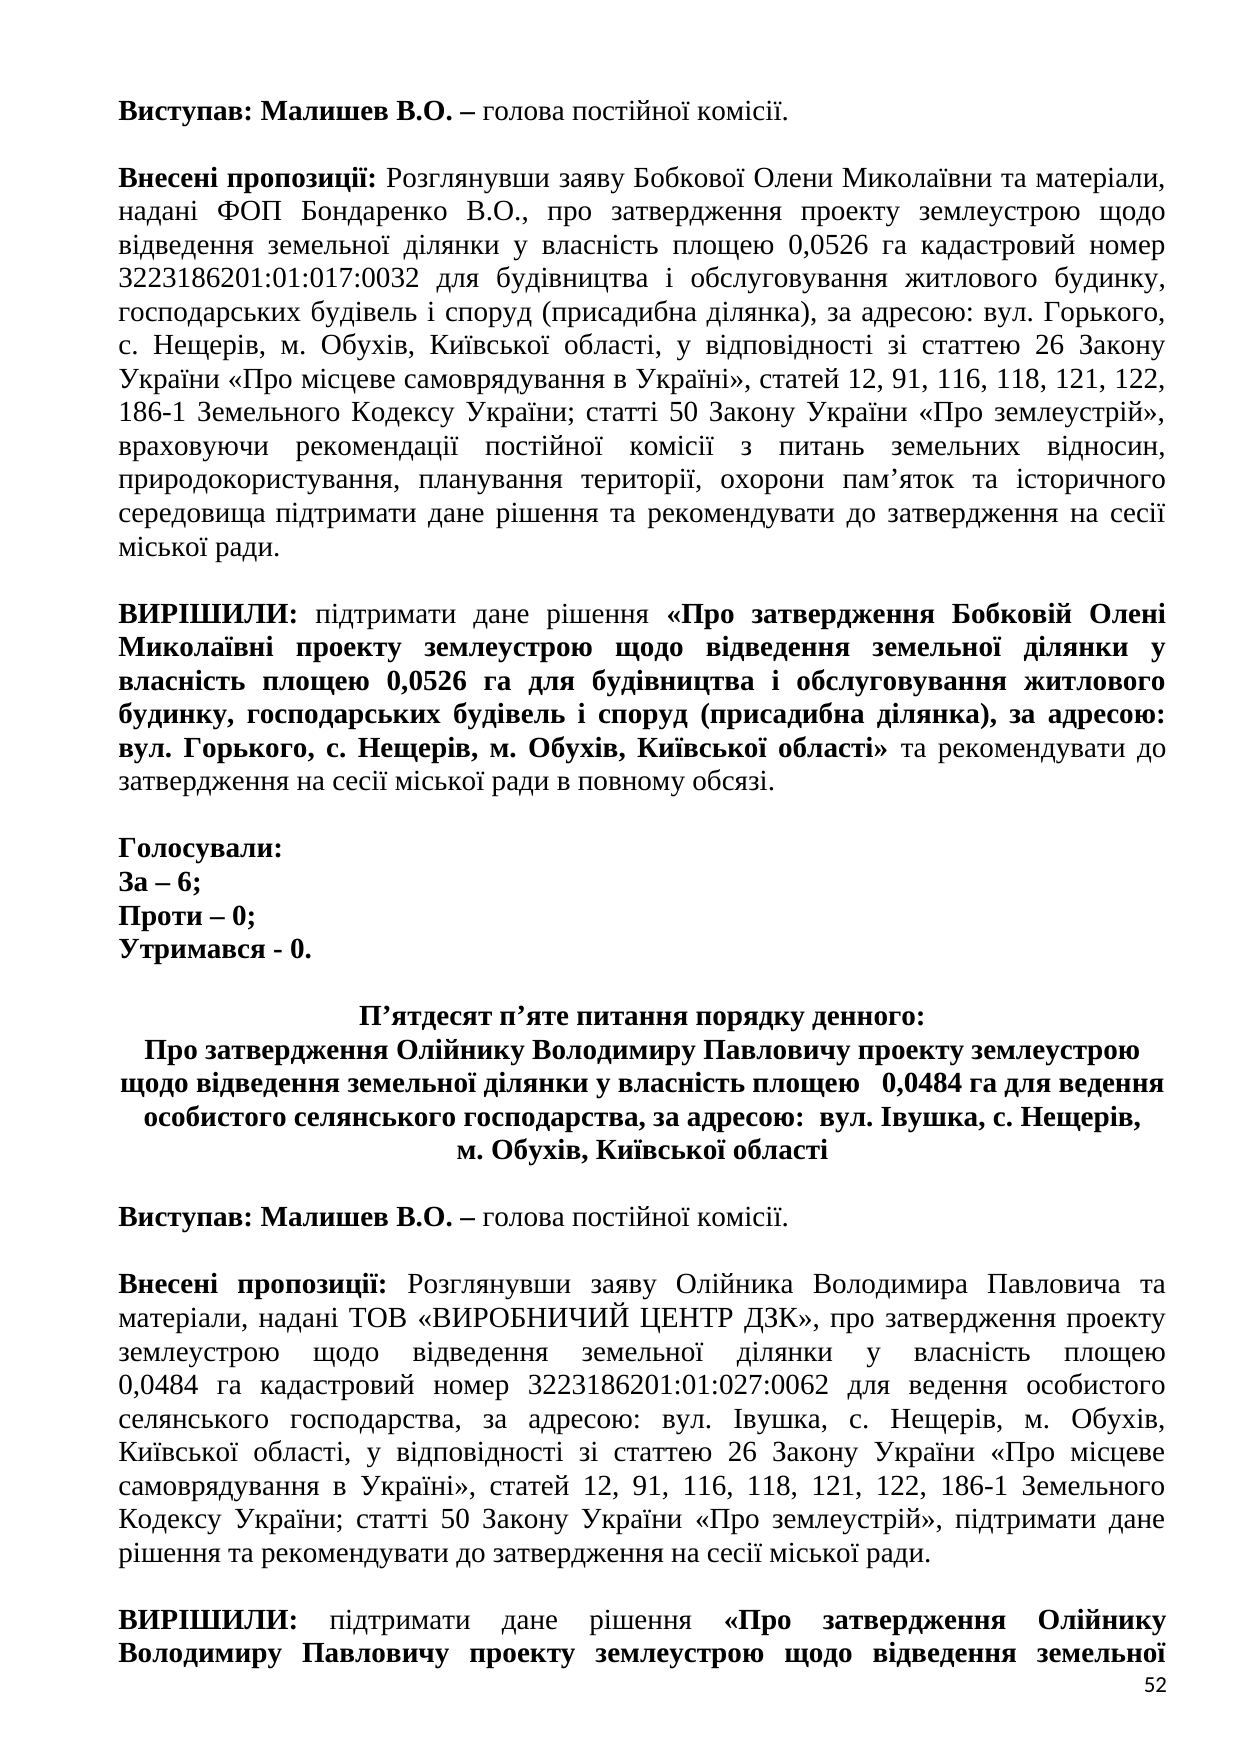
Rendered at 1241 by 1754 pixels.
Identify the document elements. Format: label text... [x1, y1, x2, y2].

text За – 6; [118, 864, 1167, 898]
text Виступав: Малишев В.О. – голова постійної комісії. [118, 1199, 1167, 1233]
text Внесені пропозиції: Розглянувши заяву Бобкової Олени Миколаївни та матеріали, надані ФОП Бондаренко В.О., про затвердження проекту землеустрою щодо відведення земельної ділянки у власність площею 0,0526 га кадастровий номер 3223186201:01:017:0032 для будівництва і обслуговування житлового будинку, господарських будівель і споруд (присадибна ділянка), за адресою: вул. Горького, с. Нещерів, м. Обухів, Київської області, у відповідності зі статтею 26 Закону України «Про місцеве самоврядування в Україні», статей 12, 91, 116, 118, 121, 122, 186-1 Земельного Кодексу України; статті 50 Закону України «Про землеустрій», враховуючи рекомендації постійної комісії з питань земельних відносин, природокористування, планування території, охорони пам’яток та історичного середовища підтримати дане рішення та рекомендувати до затвердження на сесії міської ради. [118, 160, 1167, 562]
text Внесені пропозиції: Розглянувши заяву Олійника Володимира Павловича та матеріали, надані ТОВ «ВИРОБНИЧИЙ ЦЕНТР ДЗК», про затвердження проекту землеустрою щодо відведення земельної ділянки у власність площею 0,0484 га кадастровий номер 3223186201:01:027:0062 для ведення особистого селянського господарства, за адресою: вул. Івушка, с. Нещерів, м. Обухів, Київської області, у відповідності зі статтею 26 Закону України «Про місцеве самоврядування в Україні», статей 12, 91, 116, 118, 121, 122, 186-1 Земельного Кодексу України; статті 50 Закону України «Про землеустрій», підтримати дане рішення та рекомендувати до затвердження на сесії міської ради. [118, 1267, 1167, 1568]
text ВИРІШИЛИ: підтримати дане рішення «Про затвердження Бобковій Олені Миколаївні проекту землеустрою щодо відведення земельної ділянки у власність площею 0,0526 га для будівництва і обслуговування житлового будинку, господарських будівель і споруд (присадибна ділянка), за адресою: вул. Горького, с. Нещерів, м. Обухів, Київської області» та рекомендувати до затвердження на сесії міської ради в повному обсязі. [118, 596, 1167, 797]
text м. Обухів, Київської області [118, 1132, 1167, 1166]
text Про затвердження Олійнику Володимиру Павловичу проекту землеустрою щодо відведення земельної ділянки у власність площею 0,0484 га для ведення особистого селянського господарства, за адресою: вул. Івушка, с. Нещерів, [118, 1032, 1167, 1132]
text Проти – 0; [118, 898, 1167, 931]
text П’ятдесят п’яте питання порядку денного: [118, 998, 1167, 1032]
text Утримався - 0. [118, 931, 1167, 965]
text Виступав: Малишев В.О. – голова постійної комісії. [118, 93, 1167, 126]
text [118, 1602, 1167, 1669]
text Голосували: [118, 831, 1167, 864]
